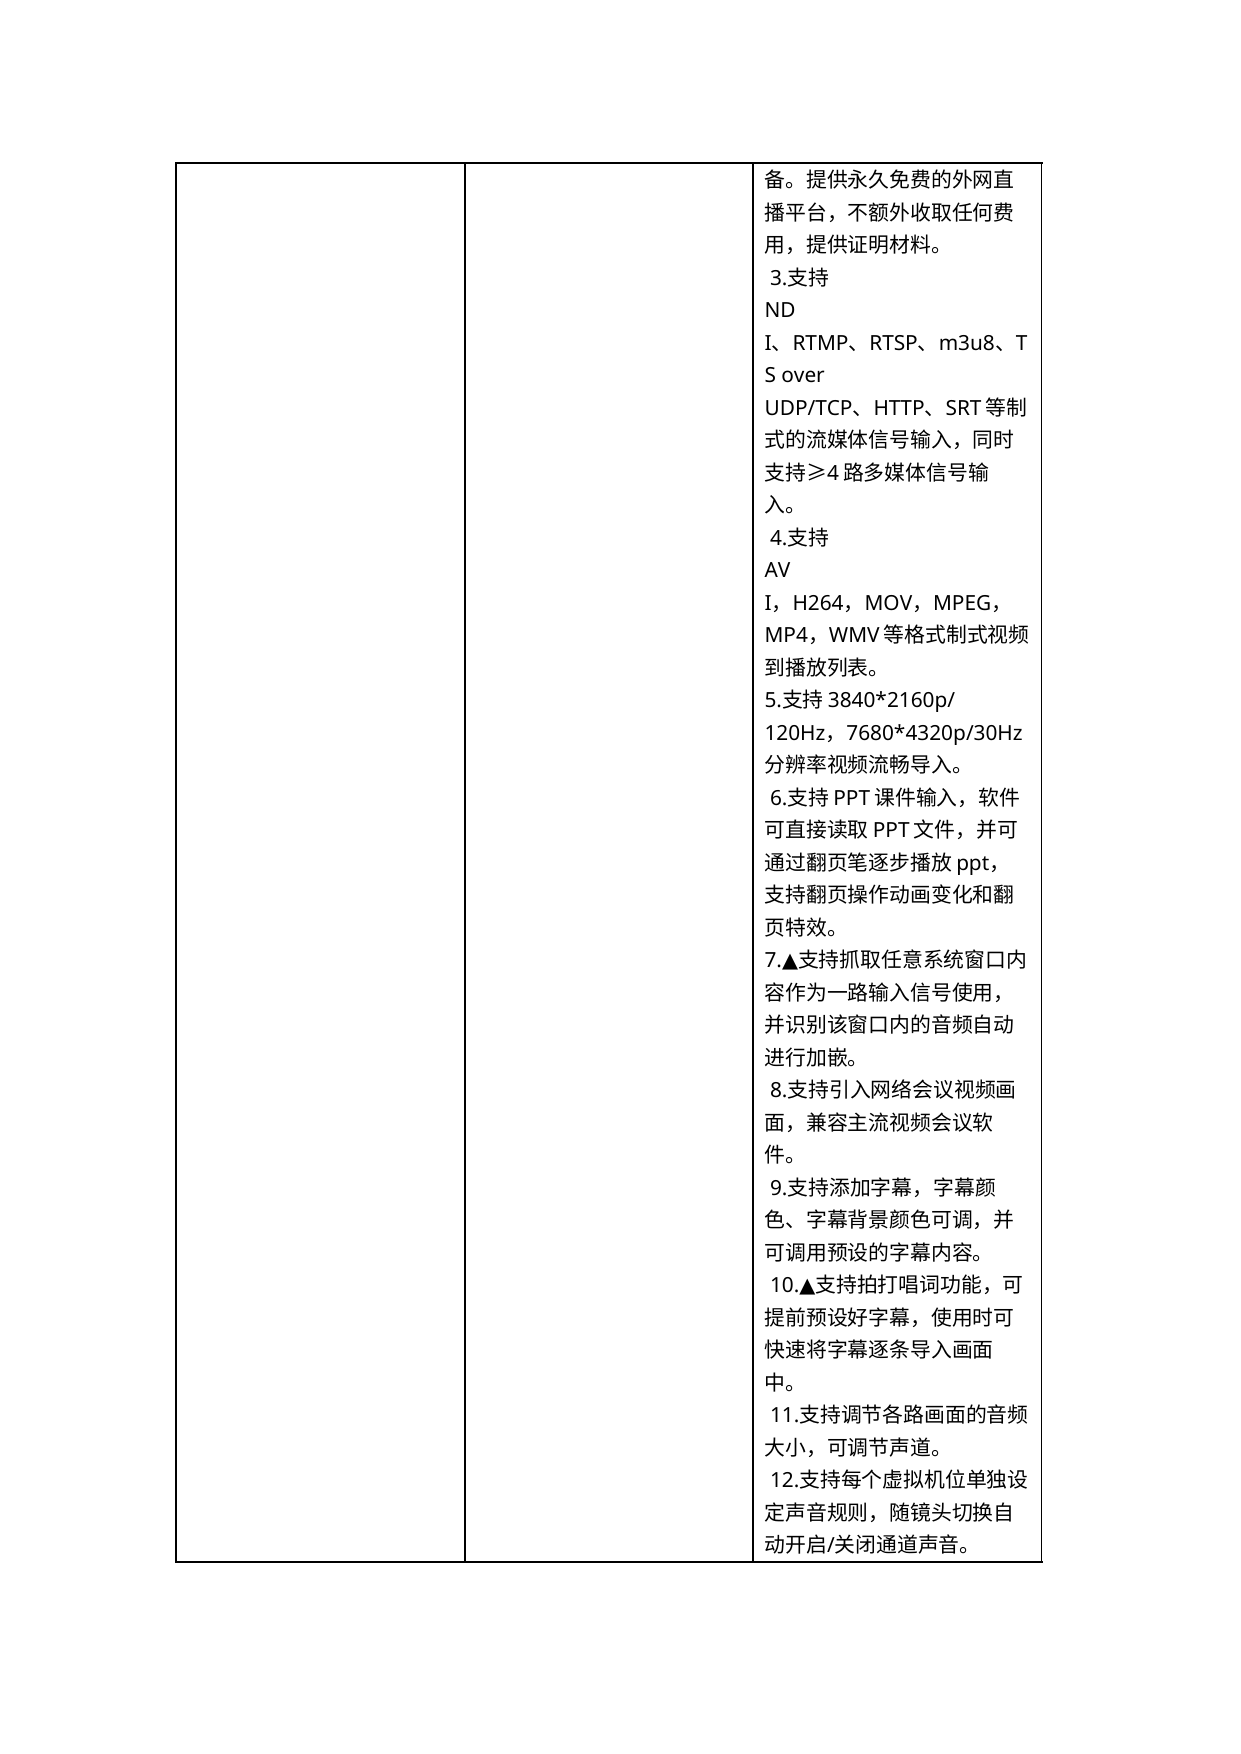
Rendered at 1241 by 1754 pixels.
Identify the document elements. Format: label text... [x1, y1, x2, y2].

table_cell 1 [177, 164, 464, 1561]
table_cell [466, 164, 752, 1561]
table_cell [754, 164, 1041, 1561]
